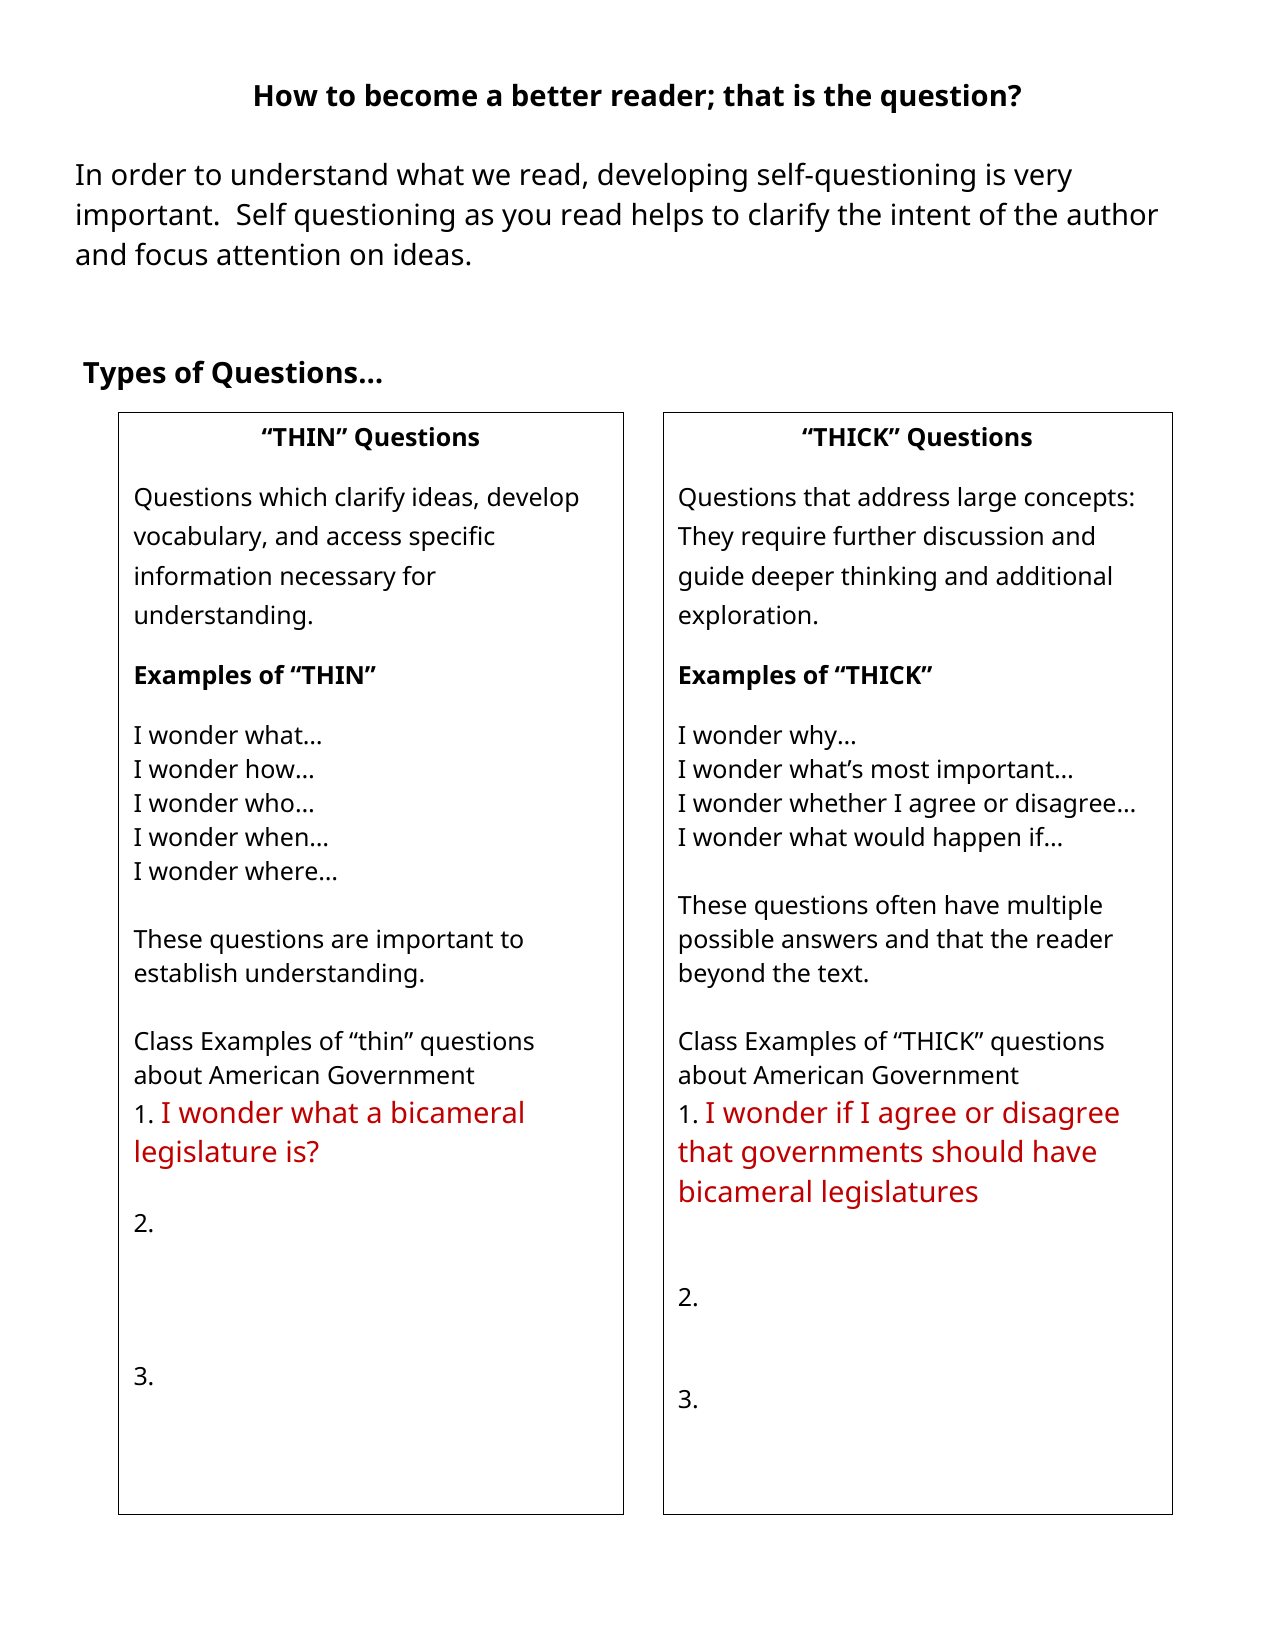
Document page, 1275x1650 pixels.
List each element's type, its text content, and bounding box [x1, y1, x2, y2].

text How to become a better reader; that is the question? [75, 75, 1200, 115]
text In order to understand what we read, developing self-questioning is very important. Self questioning as you read helps to clarify the intent of the author and focus attention on ideas. [75, 154, 1200, 273]
text Types of Questions… [75, 353, 1200, 392]
